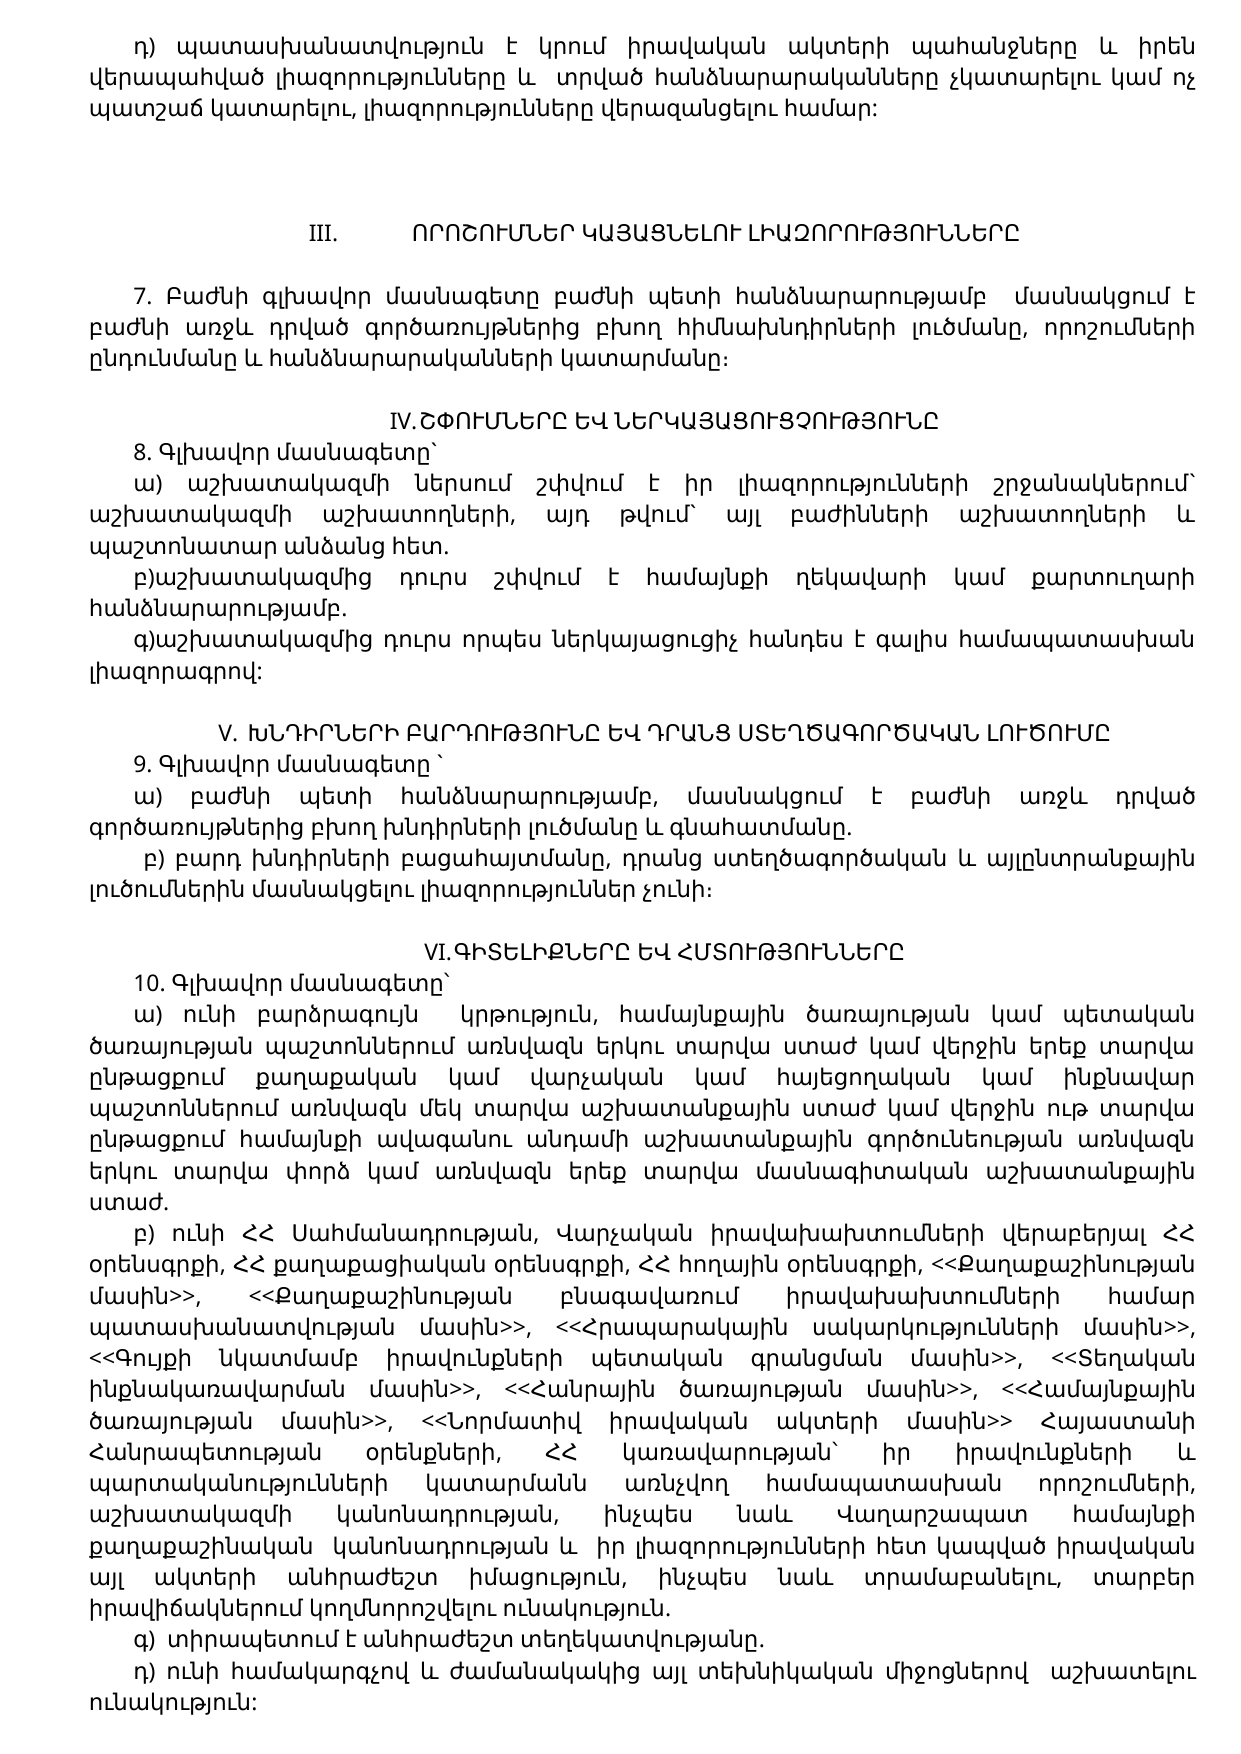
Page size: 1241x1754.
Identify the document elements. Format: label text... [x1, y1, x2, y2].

text ա) ունի բարձրագույն կրթություն, համայնքային ծառայության կամ պետական ծառայության պաշտոններում առնվազն երկու տարվա ստաժ կամ վերջին երեք տարվա ընթացքում քաղաքական կամ վարչական կամ հայեցողական կամ ինքնավար պաշտոններում առնվազն մեկ տարվա աշխատանքային ստաժ կամ վերջին ութ տարվա ընթացքում համայնքի ավագանու անդամի աշխատանքային գործունեության առնվազն երկու տարվա փորձ կամ առնվազն երեք տարվա մասնագիտական աշխատանքային ստաժ. [89, 998, 1196, 1217]
list ՈՐՈՇՈՒՄՆԵՐ ԿԱՅԱՑՆԵԼՈՒ ԼԻԱԶՈՐՈՒԹՅՈՒՆՆԵՐԸ [89, 217, 1196, 248]
text բ) ունի ՀՀ Սահմանադրության, Վարչական իրավախախտումների վերաբերյալ ՀՀ օրենսգրքի, ՀՀ քաղաքացիական օրենսգրքի, ՀՀ հողային օրենսգրքի, <<Քաղաքաշինության մասին>>, <<Քաղաքաշինության բնագավառում իրավախախտումների համար պատասխանատվության մասին>>, <<Հրապարակային սակարկությունների մասին>>, <<Գույքի նկատմամբ իրավունքների պետական գրանցման մասին>>, <<Տեղական ինքնակառավարման մասին>>, <<Հանրային ծառայության մասին>>, <<Համայնքային ծառայության մասին>>, <<Նորմատիվ իրավական ակտերի մասին>> Հայաստանի Հանրապետության օրենքների, ՀՀ կառավարության՝ իր իրավունքների և պարտականությունների կատարմանն առնչվող համապատասխան որոշումների, աշխատակազմի կանոնադրության, ինչպես նաև Վաղարշապատ համայնքի քաղաքաշինական կանոնադրության և իր լիազորությունների հետ կապված իրավական այլ ակտերի անհրաժեշտ իմացություն, ինչպես նաև տրամաբանելու, տարբեր իրավիճակներում կողմնորոշվելու ունակություն. [89, 1217, 1196, 1311]
text ա) աշխատակազմի ներսում շփվում է իր լիազորությունների շրջանակներում` աշխատակազմի աշխատողների, այդ թվում` այլ բաժինների աշխատողների և պաշտոնատար անձանց հետ. [89, 467, 1196, 561]
text ա) բաժնի պետի հանձնարարությամբ, մասնակցում է բաժնի առջև դրված գործառույթներից բխող խնդիրների լուծմանը և գնահատմանը. [89, 779, 1196, 842]
text բ)աշխատակազմից դուրս շփվում է համայնքի ղեկավարի կամ քարտուղարի հանձնարարությամբ. [89, 561, 1196, 623]
text բ) բարդ խնդիրների բացահայտմանը, դրանց ստեղծագործական և այլընտրանքային լուծումներին մասնակցելու լիազորություններ չունի։ [89, 842, 1196, 904]
text 9. Գլխավոր մասնագետը ` [89, 748, 1196, 779]
list ԳԻՏԵԼԻՔՆԵՐԸ ԵՎ ՀՄՏՈՒԹՅՈՒՆՆԵՐԸ [89, 936, 1196, 967]
text գ) տիրապետում է անհրաժեշտ տեղեկատվությանը. [89, 1623, 1196, 1654]
text 8. Գլխավոր մասնագետը` [89, 436, 1196, 467]
list ԽՆԴԻՐՆԵՐԻ ԲԱՐԴՈՒԹՅՈՒՆԸ ԵՎ ԴՐԱՆՑ ՍՏԵՂԾԱԳՈՐԾԱԿԱՆ ԼՈՒԾՈՒՄԸ [89, 717, 1196, 748]
text դ) ունի համակարգչով և ժամանակակից այլ տեխնիկական միջոցներով աշխատելու ունակություն: [89, 1654, 1196, 1717]
text գ)աշխատակազմից դուրս որպես ներկայացուցիչ հանդես է գալիս համապատասխան լիազորագրով: [89, 623, 1196, 686]
text դ) պատասխանատվություն է կրում իրավական ակտերի պահանջները և իրեն վերապահված լիազորությունները և տրված հանձնարարականները չկատարելու կամ ոչ պատշաճ կատարելու, լիազորությունները վերազանցելու համար: [89, 29, 1196, 123]
text բ) ունի ՀՀ Սահմանադրության, Վարչական իրավախախտումների վերաբերյալ ՀՀ օրենսգրքի, ՀՀ քաղաքացիական օրենսգրքի, ՀՀ հողային օրենսգրքի, <<Քաղաքաշինության մասին>>, <<Քաղաքաշինության բնագավառում իրավախախտումների համար պատասխանատվության մասին>>, <<Հրապարակային սակարկությունների մասին>>, <<Գույքի նկատմամբ իրավունքների պետական գրանցման մասին>>, <<Տեղական ինքնակառավարման մասին>>, <<Հանրային ծառայության մասին>>, <<Համայնքային ծառայության մասին>>, <<Նորմատիվ իրավական ակտերի մասին>> Հայաստանի Հանրապետության օրենքների, ՀՀ կառավարության՝ իր իրավունքների և պարտականությունների կատարմանն առնչվող համապատասխան որոշումների, աշխատակազմի կանոնադրության, ինչպես նաև Վաղարշապատ համայնքի քաղաքաշինական կանոնադրության և իր լիազորությունների հետ կապված իրավական այլ ակտերի անհրաժեշտ իմացություն, ինչպես նաև տրամաբանելու, տարբեր իրավիճակներում կողմնորոշվելու ունակություն. [89, 1311, 1196, 1623]
text 7. Բաժնի գլխավոր մասնագետը բաժնի պետի հանձնարարությամբ մասնակցում է բաժնի առջև դրված գործառույթներից բխող հիմնախնդիրների լուծմանը, որոշումների ընդունմանը և հանձնարարականների կատարմանը։ [89, 279, 1196, 373]
list ՇՓՈՒՄՆԵՐԸ ԵՎ ՆԵՐԿԱՅԱՑՈՒՑՉՈՒԹՅՈՒՆԸ [89, 404, 1196, 436]
text 10. Գլխավոր մասնագետը՝ [89, 967, 1196, 998]
